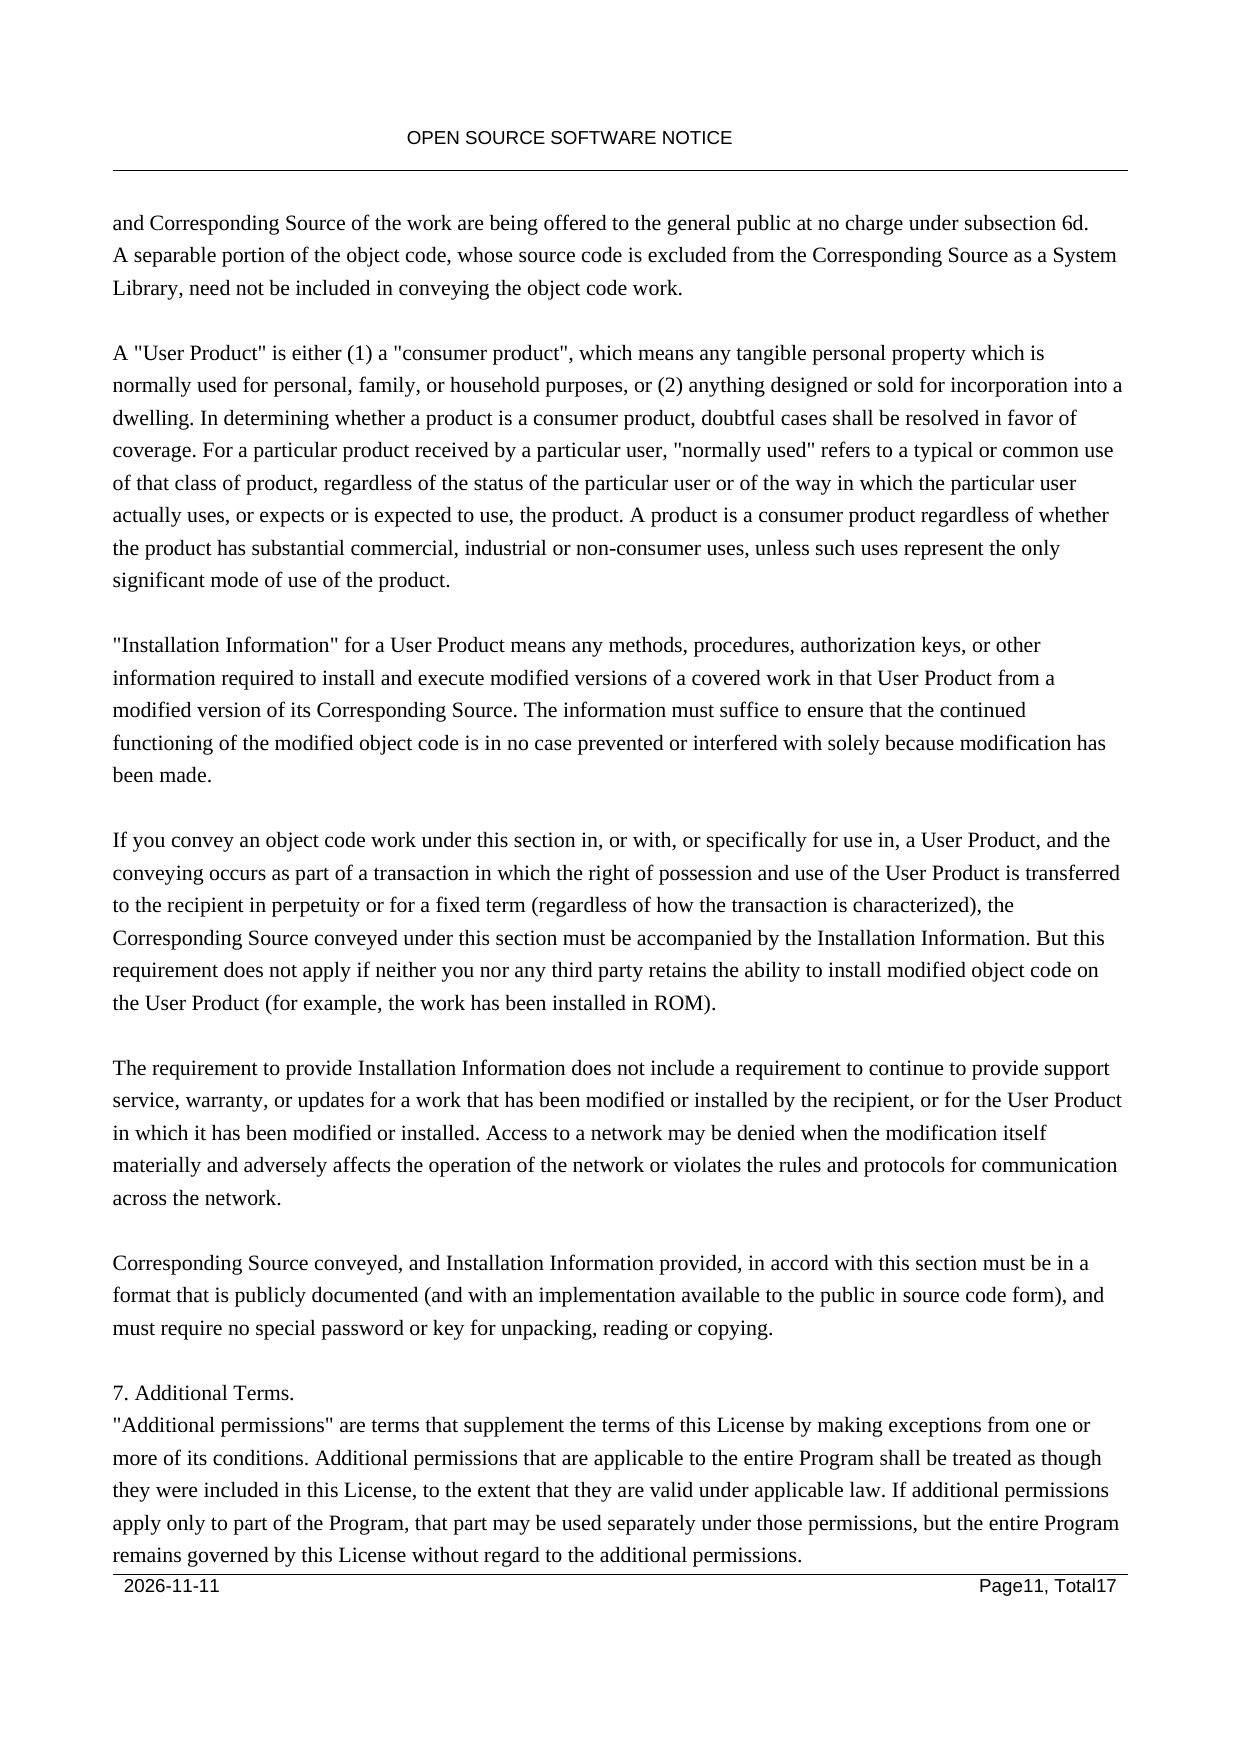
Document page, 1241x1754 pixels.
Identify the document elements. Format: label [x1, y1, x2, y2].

text [112, 206, 1128, 1571]
